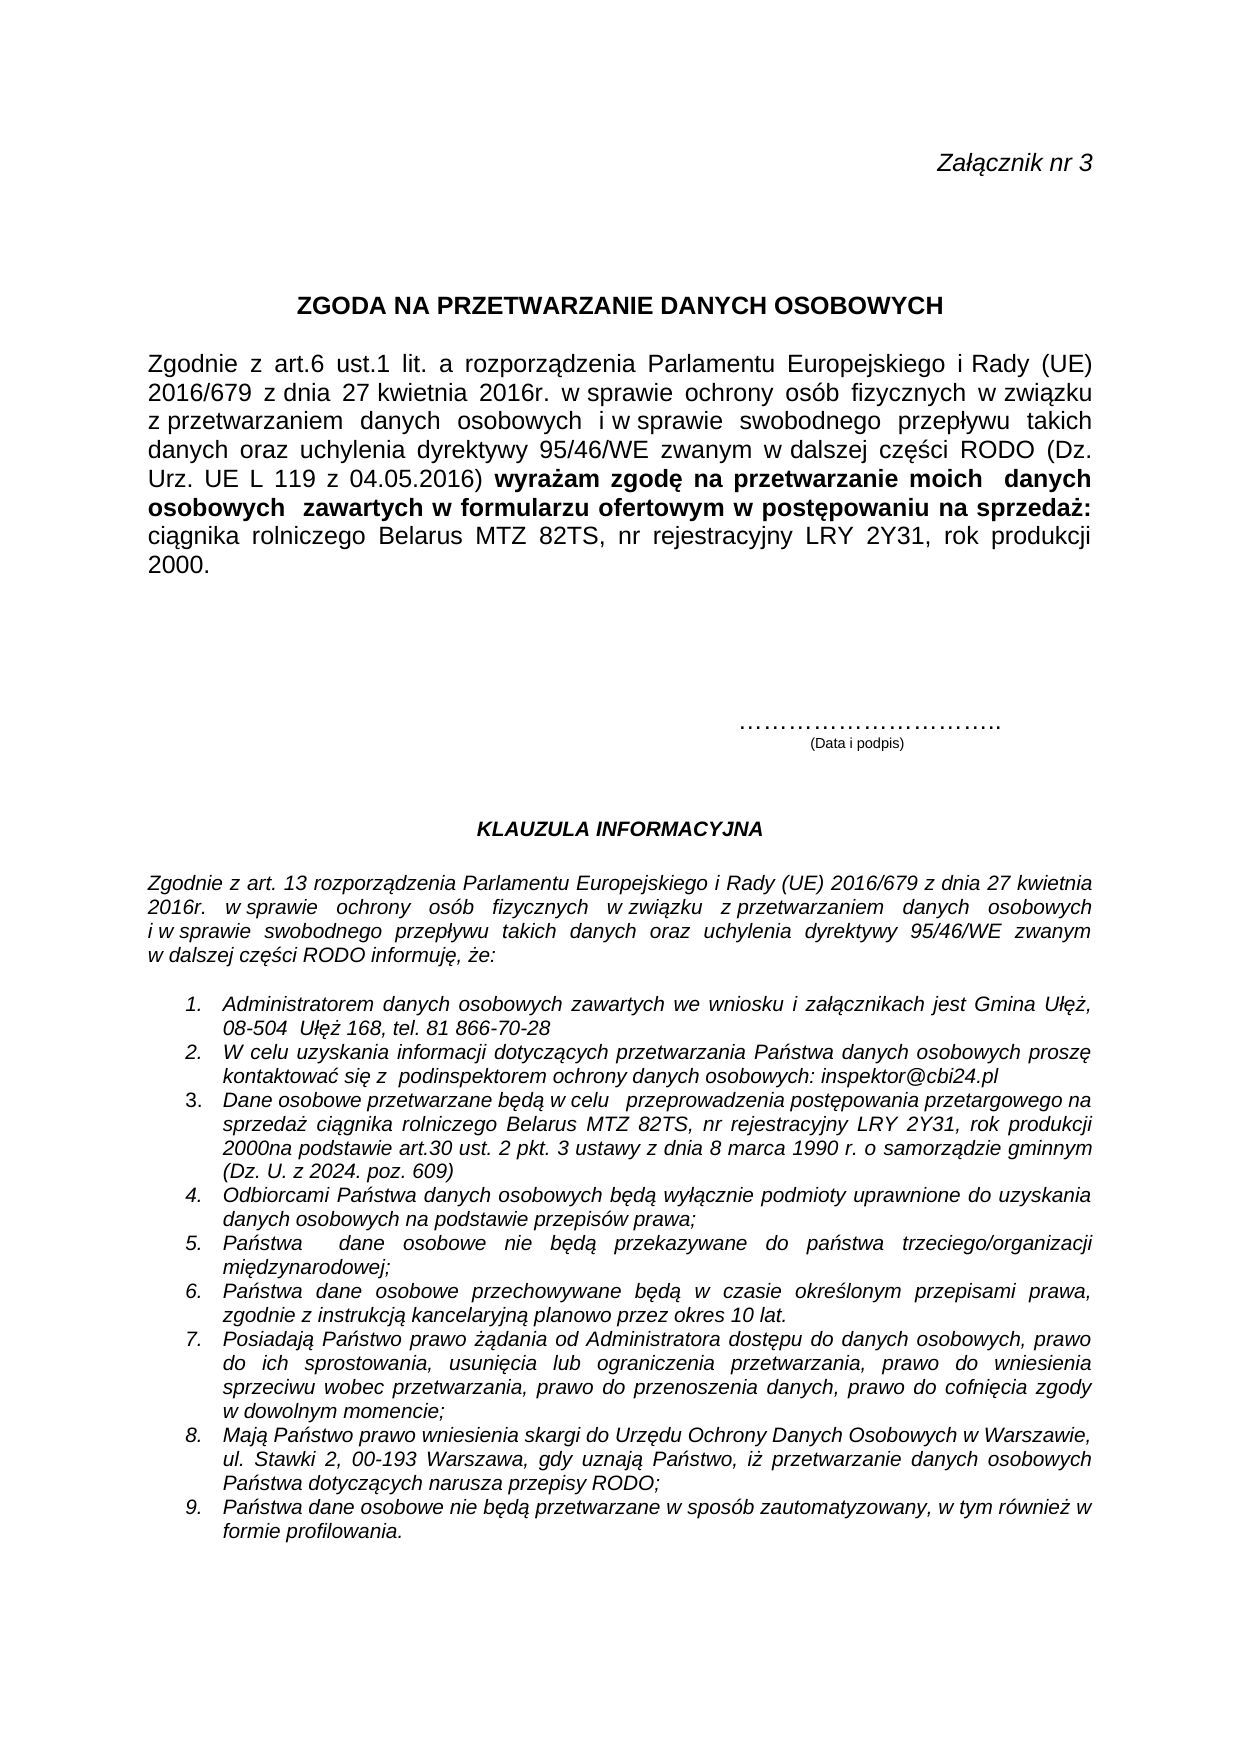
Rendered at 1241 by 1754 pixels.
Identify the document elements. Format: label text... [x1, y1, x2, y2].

text Załącznik nr 3 [664, 148, 1093, 176]
text (Data i podpis) [738, 735, 1093, 793]
text ………………………….. [738, 706, 1093, 735]
list Odbiorcami Państwa danych osobowych będą wyłącznie podmioty uprawnione do uzyskania danych osobowych na podstawie przepisów prawa; [185, 1183, 1093, 1231]
list Dane osobowe przetwarzane będą w celu przeprowadzenia postępowania przetargowego na sprzedaż ciągnika rolniczego Belarus MTZ 82TS, nr rejestracyjny LRY 2Y31, rok produkcji 2000na podstawie art.30 ust. 2 pkt. 3 ustawy z dnia 8 marca 1990 r. o samorządzie gminnym (Dz. U. z 2024. poz. 609) [185, 1087, 1093, 1183]
text Zgodnie z art. 13 rozporządzenia Parlamentu Europejskiego i Rady (UE) 2016/679 z dnia 27 kwietnia 2016r. w sprawie ochrony osób fizycznych w związku z przetwarzaniem danych osobowych i w sprawie swobodnego przepływu takich danych oraz uchylenia dyrektywy 95/46/WE zwanym w dalszej części RODO informuję, że: [148, 871, 1093, 967]
list Państwa dane osobowe nie będą przekazywane do państwa trzeciego/organizacji międzynarodowej; [185, 1231, 1093, 1279]
list Administratorem danych osobowych zawartych we wniosku i załącznikach jest Gmina Ułęż, 08-504 Ułęż 168, tel. 81 866-70-28 [185, 992, 1093, 1039]
list Posiadają Państwo prawo żądania od Administratora dostępu do danych osobowych, prawo do ich sprostowania, usunięcia lub ograniczenia przetwarzania, prawo do wniesienia sprzeciwu wobec przetwarzania, prawo do przenoszenia danych, prawo do cofnięcia zgody w dowolnym momencie; [185, 1327, 1093, 1423]
list W celu uzyskania informacji dotyczących przetwarzania Państwa danych osobowych proszę kontaktować się z podinspektorem ochrony danych osobowych: inspektor@cbi24.pl [185, 1039, 1093, 1087]
list Mają Państwo prawo wniesienia skargi do Urzędu Ochrony Danych Osobowych w Warszawie, ul. Stawki 2, 00-193 Warszawa, gdy uznają Państwo, iż przetwarzanie danych osobowych Państwa dotyczących narusza przepisy RODO; [185, 1423, 1093, 1495]
list Państwa dane osobowe nie będą przetwarzane w sposób zautomatyzowany, w tym również w formie profilowania. [185, 1495, 1093, 1543]
text Zgodnie z art.6 ust.1 lit. a rozporządzenia Parlamentu Europejskiego i Rady (UE) 2016/679 z dnia 27 kwietnia 2016r. w sprawie ochrony osób fizycznych w związku z przetwarzaniem danych osobowych i w sprawie swobodnego przepływu takich danych oraz uchylenia dyrektywy 95/46/WE zwanym w dalszej części RODO (Dz. Urz. UE L 119 z 04.05.2016) wyrażam zgodę na przetwarzanie moich danych osobowych zawartych w formularzu ofertowym w postępowaniu na sprzedaż: ciągnika rolniczego Belarus MTZ 82TS, nr rejestracyjny LRY 2Y31, rok produkcji 2000. [148, 349, 1093, 579]
list Państwa dane osobowe przechowywane będą w czasie określonym przepisami prawa, zgodnie z instrukcją kancelaryjną planowo przez okres 10 lat. [185, 1279, 1093, 1327]
text KLAUZULA INFORMACYJNA [148, 817, 1093, 841]
text ZGODA NA PRZETWARZANIE DANYCH OSOBOWYCH [148, 291, 1093, 320]
